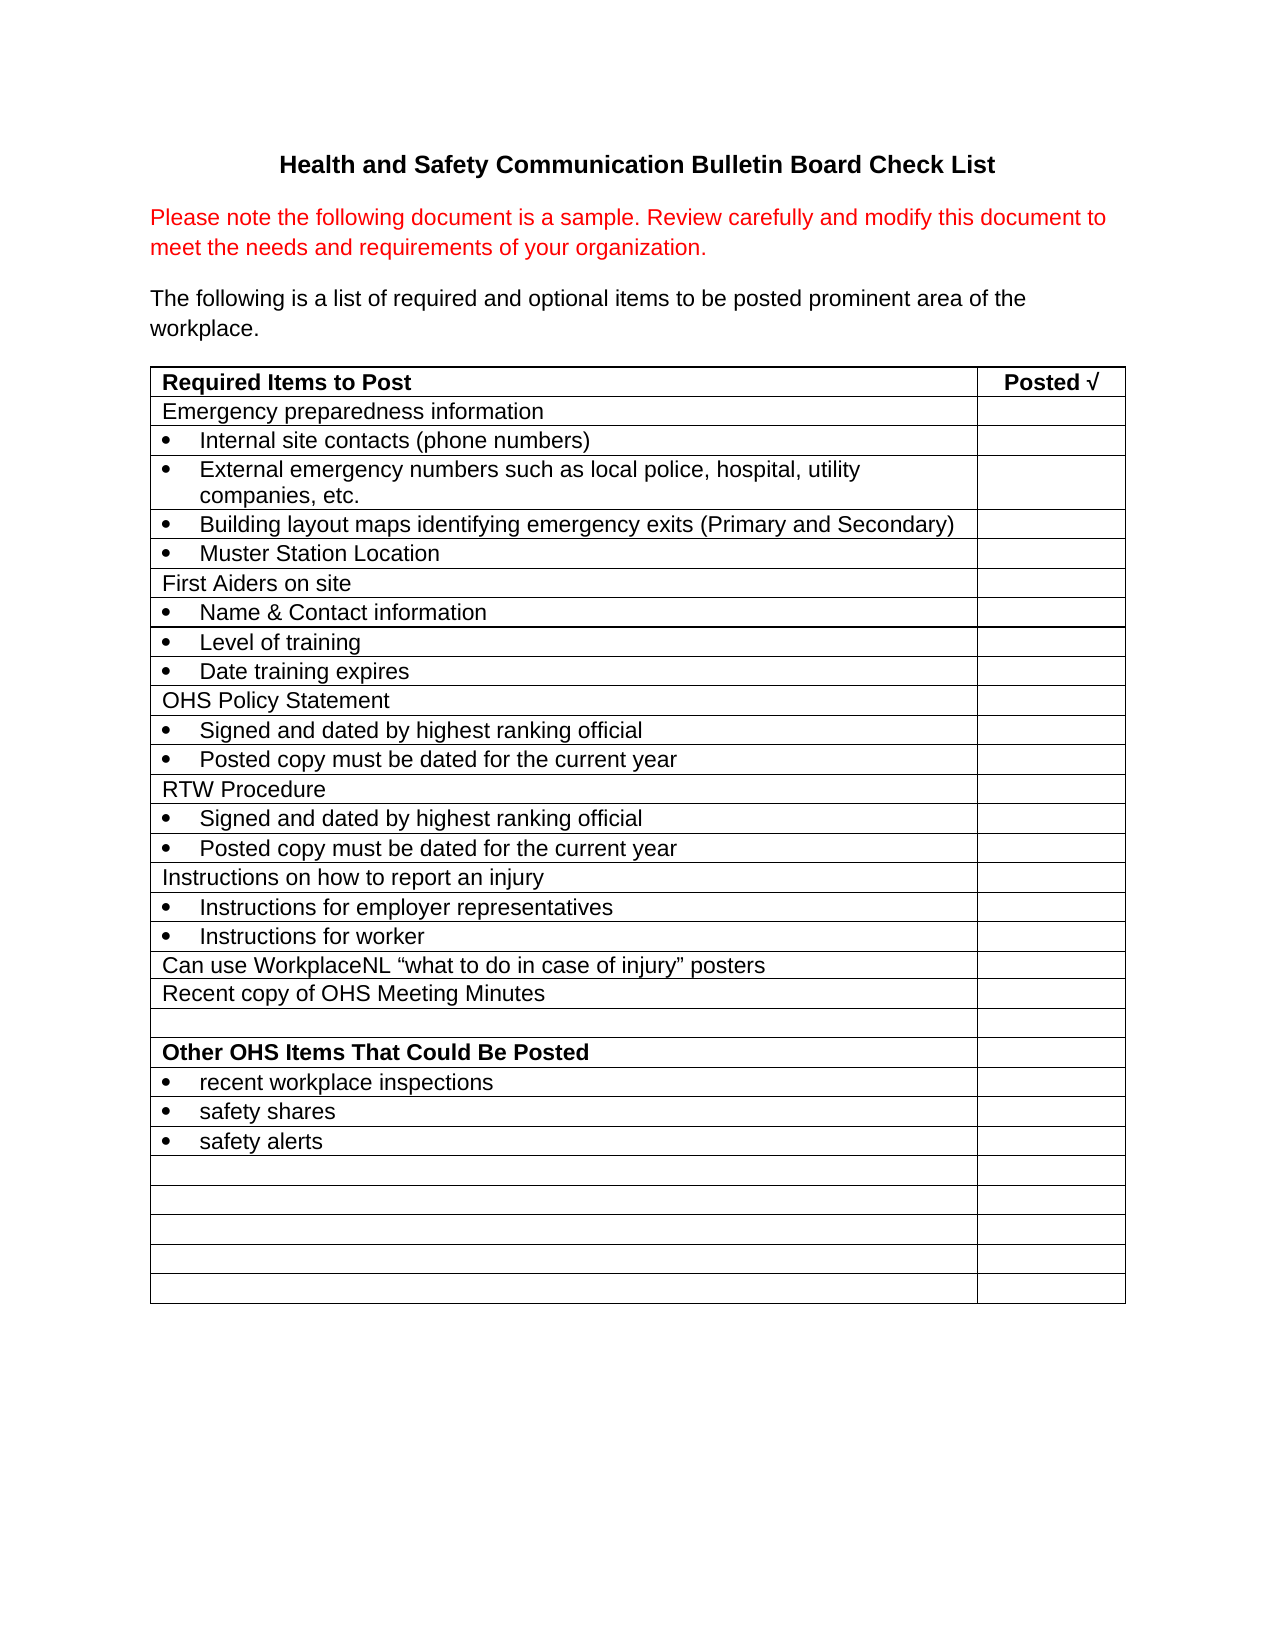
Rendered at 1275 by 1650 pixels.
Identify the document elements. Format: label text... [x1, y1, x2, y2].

table_cell [978, 1215, 1125, 1243]
table_cell [978, 397, 1125, 425]
table_cell [151, 1274, 977, 1302]
table_cell OHS Policy Statement [151, 686, 977, 715]
table_cell Date training expires [151, 657, 977, 685]
table_cell [151, 1156, 977, 1184]
table_cell [978, 1009, 1125, 1037]
table_cell [978, 1156, 1125, 1184]
table_cell [978, 569, 1125, 597]
table_cell [978, 1038, 1125, 1067]
table_cell recent workplace inspections [151, 1068, 977, 1096]
table_cell [978, 893, 1125, 921]
table_cell Level of training [151, 628, 977, 656]
table_cell Posted copy must be dated for the current year [151, 745, 977, 774]
text Health and Safety Communication Bulletin Board Check List [150, 150, 1125, 179]
table_cell [978, 863, 1125, 892]
table_cell Instructions for employer representatives [151, 893, 977, 921]
table_cell [151, 1186, 977, 1214]
table_cell RTW Procedure [151, 775, 977, 803]
table_cell Recent copy of OHS Meeting Minutes [151, 979, 977, 1008]
table_cell Building layout maps identifying emergency exits (Primary and Secondary) [151, 510, 977, 538]
table_cell [978, 686, 1125, 715]
table_cell [151, 1009, 977, 1037]
table_cell Can use WorkplaceNL “what to do in case of injury” posters [151, 952, 977, 978]
table_header Posted √ [978, 368, 1125, 396]
table_cell safety shares [151, 1097, 977, 1126]
table_cell Name & Contact information [151, 598, 977, 626]
table_cell [978, 1068, 1125, 1096]
table_cell [978, 539, 1125, 567]
table_cell [978, 1186, 1125, 1214]
table_cell [978, 1097, 1125, 1126]
table_cell [978, 628, 1125, 656]
table_cell [978, 1127, 1125, 1155]
table_cell [151, 1245, 977, 1273]
table_cell Internal site contacts (phone numbers) [151, 426, 977, 455]
table_cell Signed and dated by highest ranking official [151, 716, 977, 744]
table_cell [978, 922, 1125, 951]
table_cell Muster Station Location [151, 539, 977, 567]
table_cell [978, 979, 1125, 1008]
table_cell safety alerts [151, 1127, 977, 1155]
table_cell Instructions for worker [151, 922, 977, 951]
table_cell [978, 510, 1125, 538]
table_cell Instructions on how to report an injury [151, 863, 977, 892]
table_cell [978, 1245, 1125, 1273]
table_cell [151, 1215, 977, 1243]
table_cell [978, 952, 1125, 978]
table_cell [978, 745, 1125, 774]
table_cell First Aiders on site [151, 569, 977, 597]
table_cell Other OHS Items That Could Be Posted [151, 1038, 977, 1067]
table_header Required Items to Post [151, 368, 977, 396]
table_cell [978, 426, 1125, 455]
table_cell [978, 657, 1125, 685]
table_cell [978, 716, 1125, 744]
table_cell [978, 1274, 1125, 1302]
text The following is a list of required and optional items to be posted prominent area of the workplace. [150, 285, 1125, 342]
table_cell Signed and dated by highest ranking official [151, 804, 977, 833]
table_cell [978, 456, 1125, 508]
table_cell [978, 804, 1125, 833]
table_cell [978, 834, 1125, 862]
table_cell Posted copy must be dated for the current year [151, 834, 977, 862]
text Please note the following document is a sample. Review carefully and modify this document to meet the needs and requirements of your organization. [150, 204, 1125, 260]
table_cell Emergency preparedness information [151, 397, 977, 425]
table_cell External emergency numbers such as local police, hospital, utility companies, etc. [151, 456, 977, 508]
table_cell [978, 598, 1125, 626]
table_cell [978, 775, 1125, 803]
